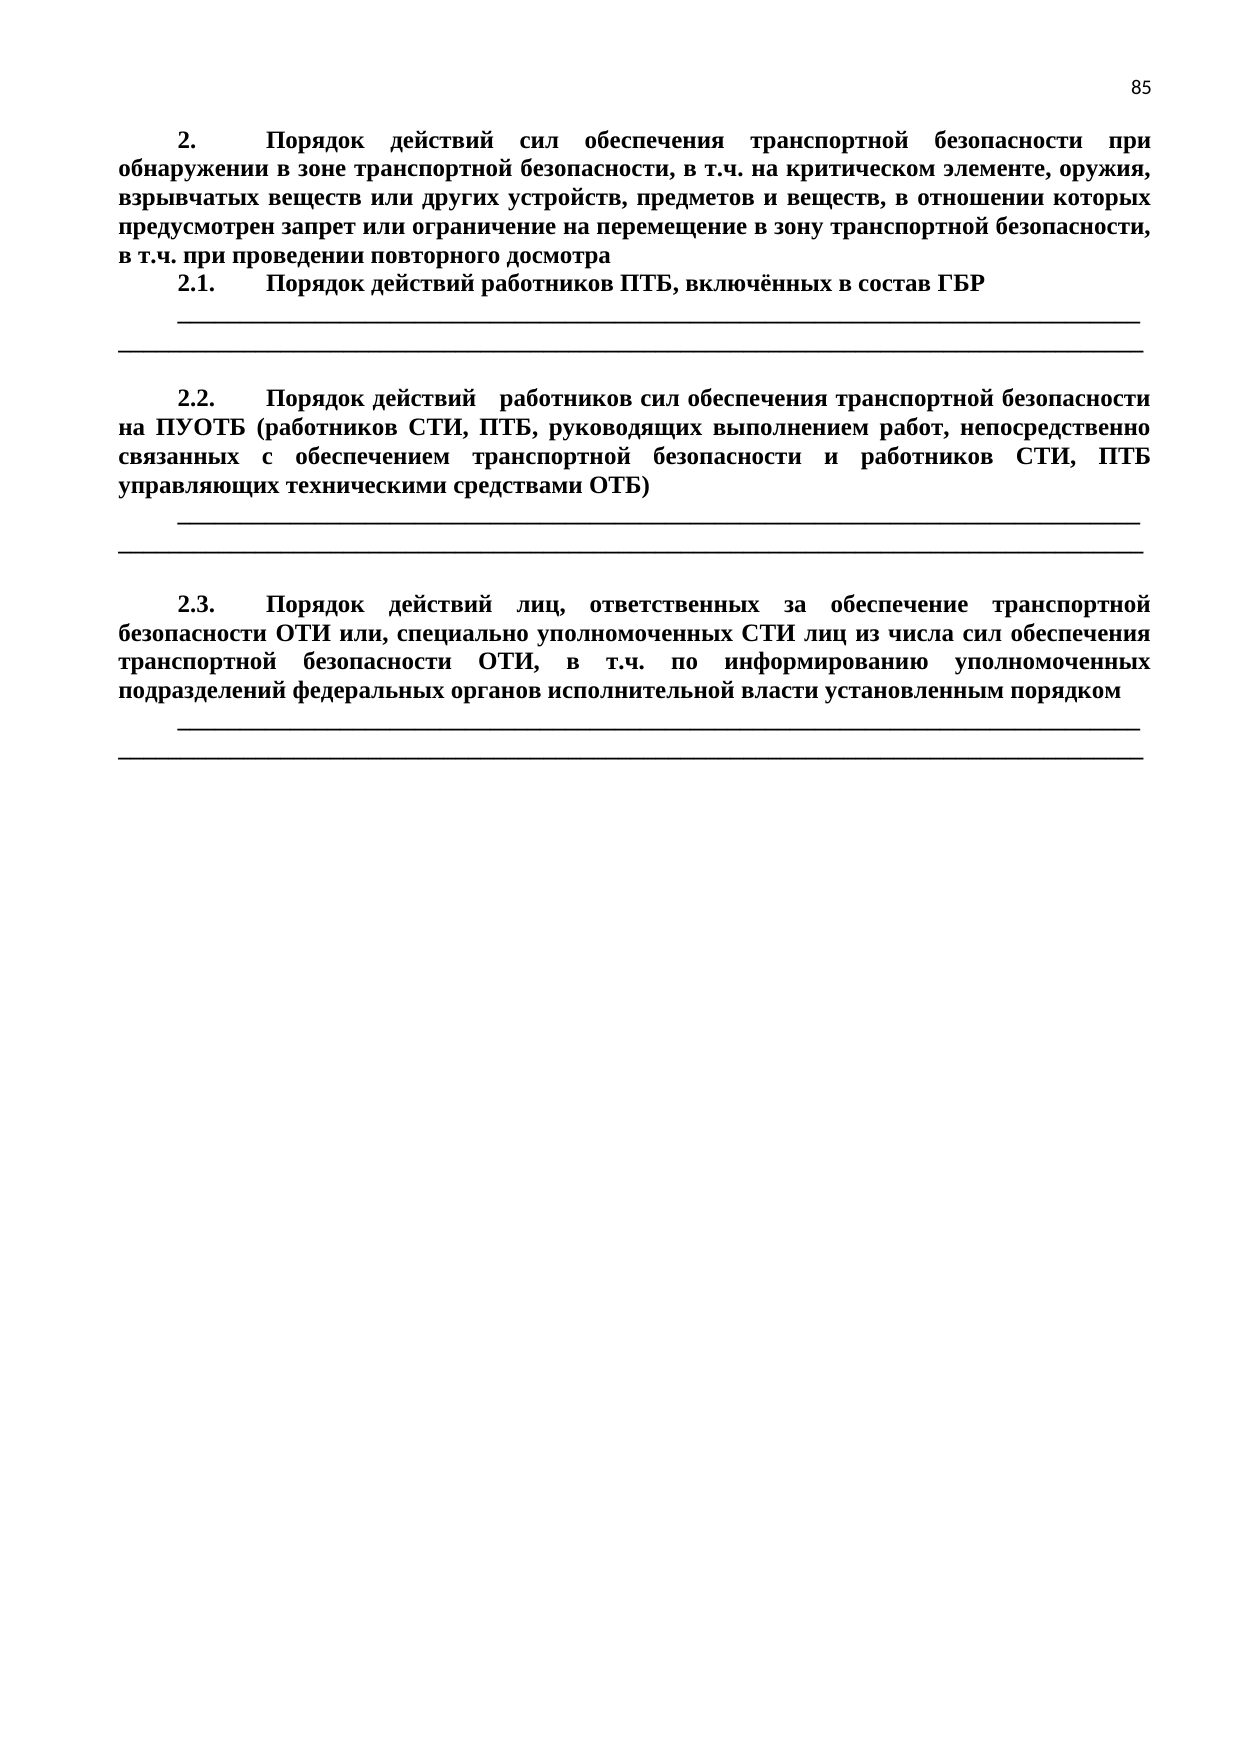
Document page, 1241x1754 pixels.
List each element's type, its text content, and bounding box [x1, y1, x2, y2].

list Порядок действий работников сил обеспечения транспортной безопасности на ПУОТБ (работников СТИ, ПТБ, руководящих выполнением работ, непосредственно связанных с обеспечением транспортной безопасности и работников СТИ, ПТБ управляющих техническими средствами ОТБ) [118, 383, 1152, 498]
list Порядок действий лиц, ответственных за обеспечение транспортной безопасности ОТИ или, специально уполномоченных СТИ лиц из числа сил обеспечения транспортной безопасности ОТИ, в т.ч. по информированию уполномоченных подразделений федеральных органов исполнительной власти установленным порядком [118, 589, 1152, 704]
list Порядок действий сил обеспечения транспортной безопасности при обнаружении в зоне транспортной безопасности, в т.ч. на критическом элементе, оружия, взрывчатых веществ или других устройств, предметов и веществ, в отношении которых предусмотрен запрет или ограничение на перемещение в зону транспортной безопасности, в т.ч. при проведении повторного досмотра [118, 125, 1152, 268]
list Порядок действий работников ПТБ, включённых в состав ГБР [118, 268, 1152, 297]
